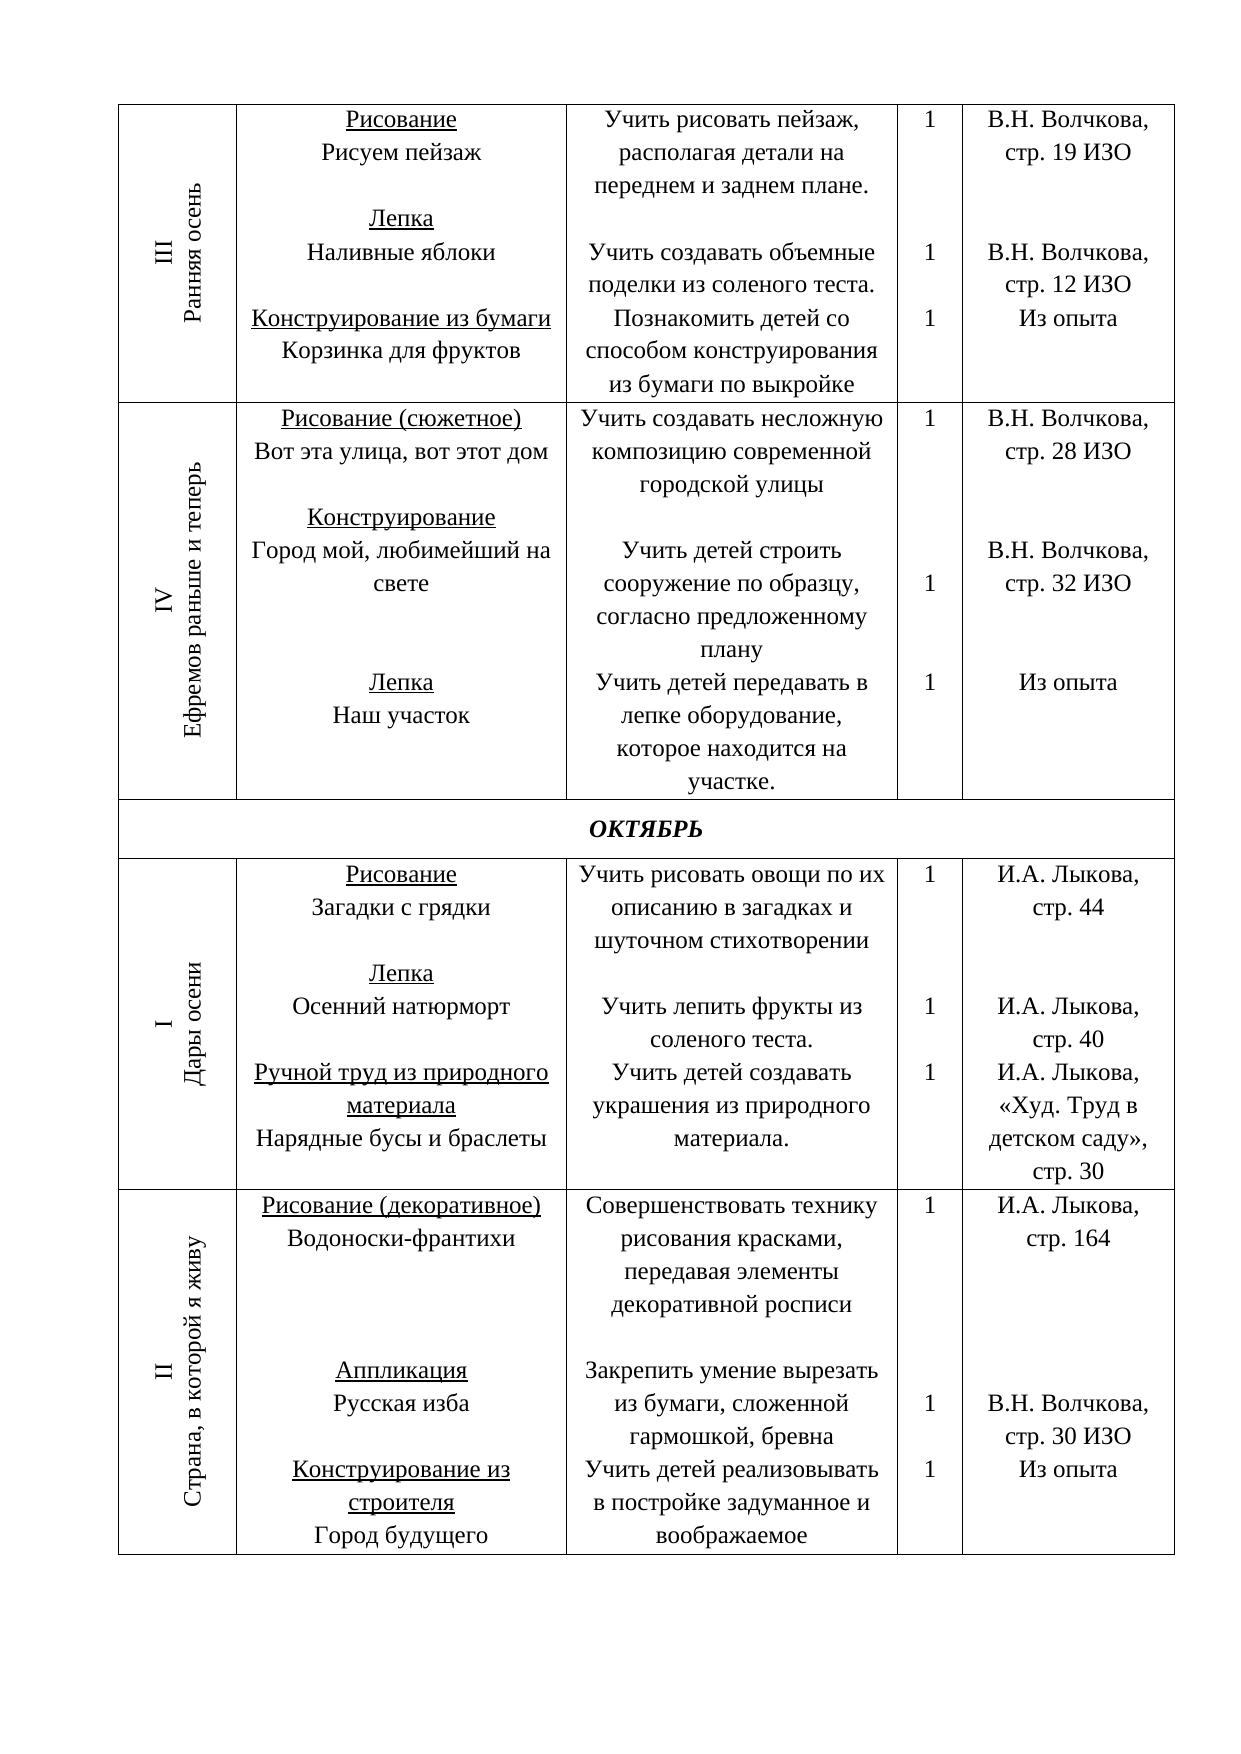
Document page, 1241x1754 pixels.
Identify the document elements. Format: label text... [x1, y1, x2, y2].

table_cell 1 1 1 [898, 403, 962, 799]
table_cell И.А. Лыкова, стр. 164 В.Н. Волчкова, стр. 30 ИЗО Из опыта [963, 1190, 1174, 1553]
table_cell Учить рисовать овощи по их описанию в загадках и шуточном стихотворении Учить лепить фрукты из соленого теста. Учить детей создавать украшения из природного материала. [567, 859, 897, 1189]
table_cell Рисование Загадки с грядки Лепка Осенний натюрморт Ручной труд из природного материала Нарядные бусы и браслеты [237, 859, 566, 1189]
table_cell 1 1 1 [898, 1190, 962, 1553]
table_cell В.Н. Волчкова, стр. 19 ИЗО В.Н. Волчкова, стр. 12 ИЗО Из опыта [963, 105, 1174, 402]
table_cell Рисование (декоративное) Водоноски-франтихи Аппликация Русская изба Конструирование из строителя Город будущего [237, 1190, 566, 1553]
table_cell III Ранняя осень [119, 105, 236, 402]
table_cell Рисование Рисуем пейзаж Лепка Наливные яблоки Конструирование из бумаги Корзинка для фруктов [237, 105, 566, 402]
table_cell ОКТЯБРЬ [119, 800, 1174, 858]
table_cell 1 1 1 [898, 105, 962, 402]
table_cell I Дары осени [119, 859, 236, 1189]
table_cell Совершенствовать технику рисования красками, передавая элементы декоративной росписи Закрепить умение вырезать из бумаги, сложенной гармошкой, бревна Учить детей реализовывать в постройке задуманное и воображаемое [567, 1190, 897, 1553]
table_cell И.А. Лыкова, стр. 44 И.А. Лыкова, стр. 40 И.А. Лыкова, «Худ. Труд в детском саду», стр. 30 [963, 859, 1174, 1189]
table_cell II Страна, в которой я живу [119, 1190, 236, 1553]
table_cell В.Н. Волчкова, стр. 28 ИЗО В.Н. Волчкова, стр. 32 ИЗО Из опыта [963, 403, 1174, 799]
table_cell Рисование (сюжетное) Вот эта улица, вот этот дом Конструирование Город мой, любимейший на свете Лепка Наш участок [237, 403, 566, 799]
table_cell Учить рисовать пейзаж, располагая детали на переднем и заднем плане. Учить создавать объемные поделки из соленого теста. Познакомить детей со способом конструирования из бумаги по выкройке [567, 105, 897, 402]
table_cell IV Ефремов раньше и теперь [119, 403, 236, 799]
table_cell Учить создавать несложную композицию современной городской улицы Учить детей строить сооружение по образцу, согласно предложенному плану Учить детей передавать в лепке оборудование, которое находится на участке. [567, 403, 897, 799]
table_cell 1 1 1 [898, 859, 962, 1189]
